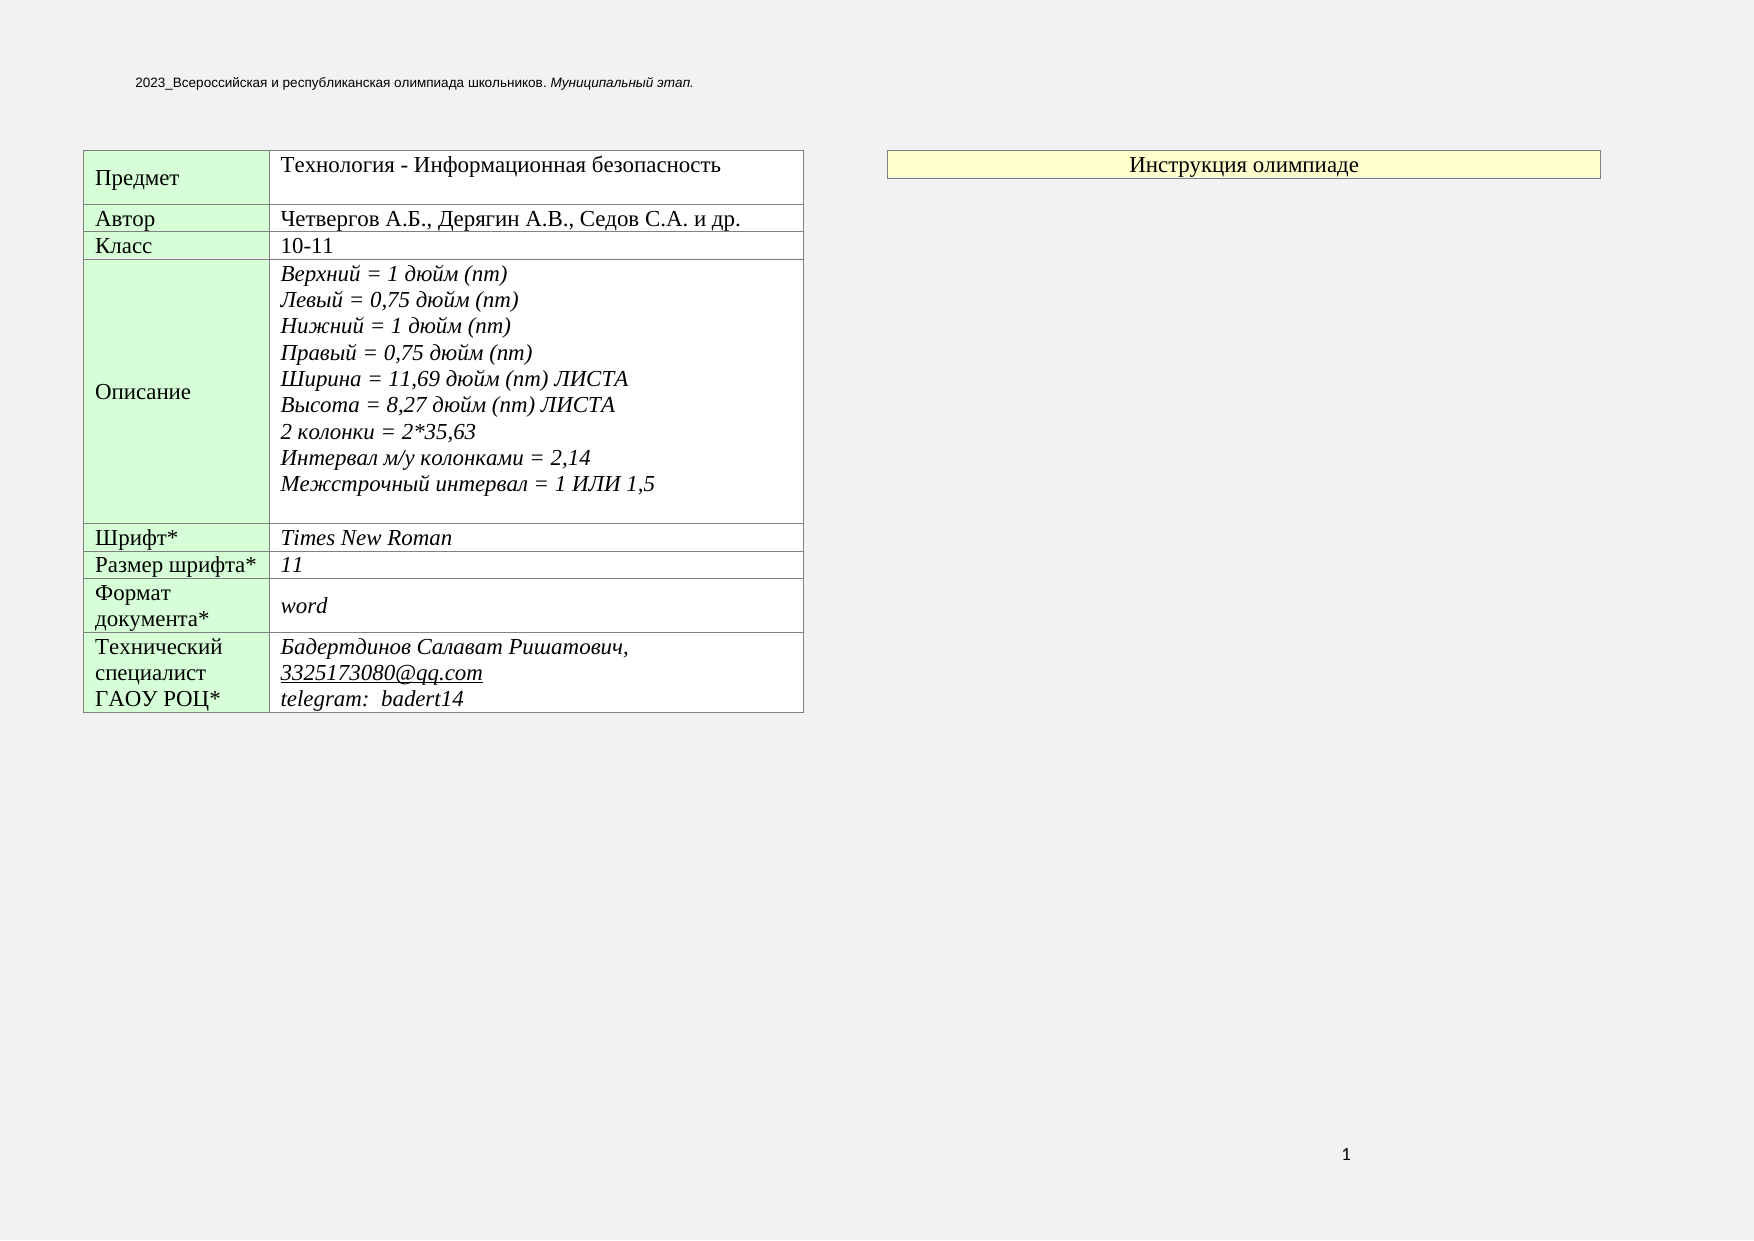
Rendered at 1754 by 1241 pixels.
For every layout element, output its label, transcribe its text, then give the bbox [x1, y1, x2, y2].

table_cell Размер шрифта* [84, 552, 269, 578]
table_cell Шрифт* [84, 524, 269, 551]
table_cell Четвергов А.Б., Дерягин А.В., Седов С.А. и др. [270, 205, 803, 231]
table_cell Описание [84, 260, 269, 523]
table_cell word [270, 579, 803, 632]
table_cell Бадертдинов Салават Ришатович, 3325173080@qq.com telegram: badert14 [270, 633, 803, 712]
table_header Технология - Информационная безопасность [270, 151, 803, 204]
table_cell 10-11 [270, 232, 803, 258]
table_header Предмет [84, 151, 269, 204]
table_cell 11 [270, 552, 803, 578]
table_cell Автор [84, 205, 269, 231]
table_cell Технический специалист ГАОУ РОЦ* [84, 633, 269, 712]
table_cell Верхний = 1 дюйм (пт) Левый = 0,75 дюйм (пт) Нижний = 1 дюйм (пт) Правый = 0,75 дюйм (пт) Ширина = 11,69 дюйм (пт) ЛИСТА Высота = 8,27 дюйм (пт) ЛИСТА 2 колонки = 2*35,63 Интервал м/у колонками = 2,14 Межстрочный интервал = 1 ИЛИ 1,5 [270, 260, 803, 523]
table_cell Times New Roman [270, 524, 803, 551]
table_cell Формат документа* [84, 579, 269, 632]
table_cell Класс [84, 232, 269, 258]
table_header Инструкция олимпиаде [888, 151, 1600, 177]
